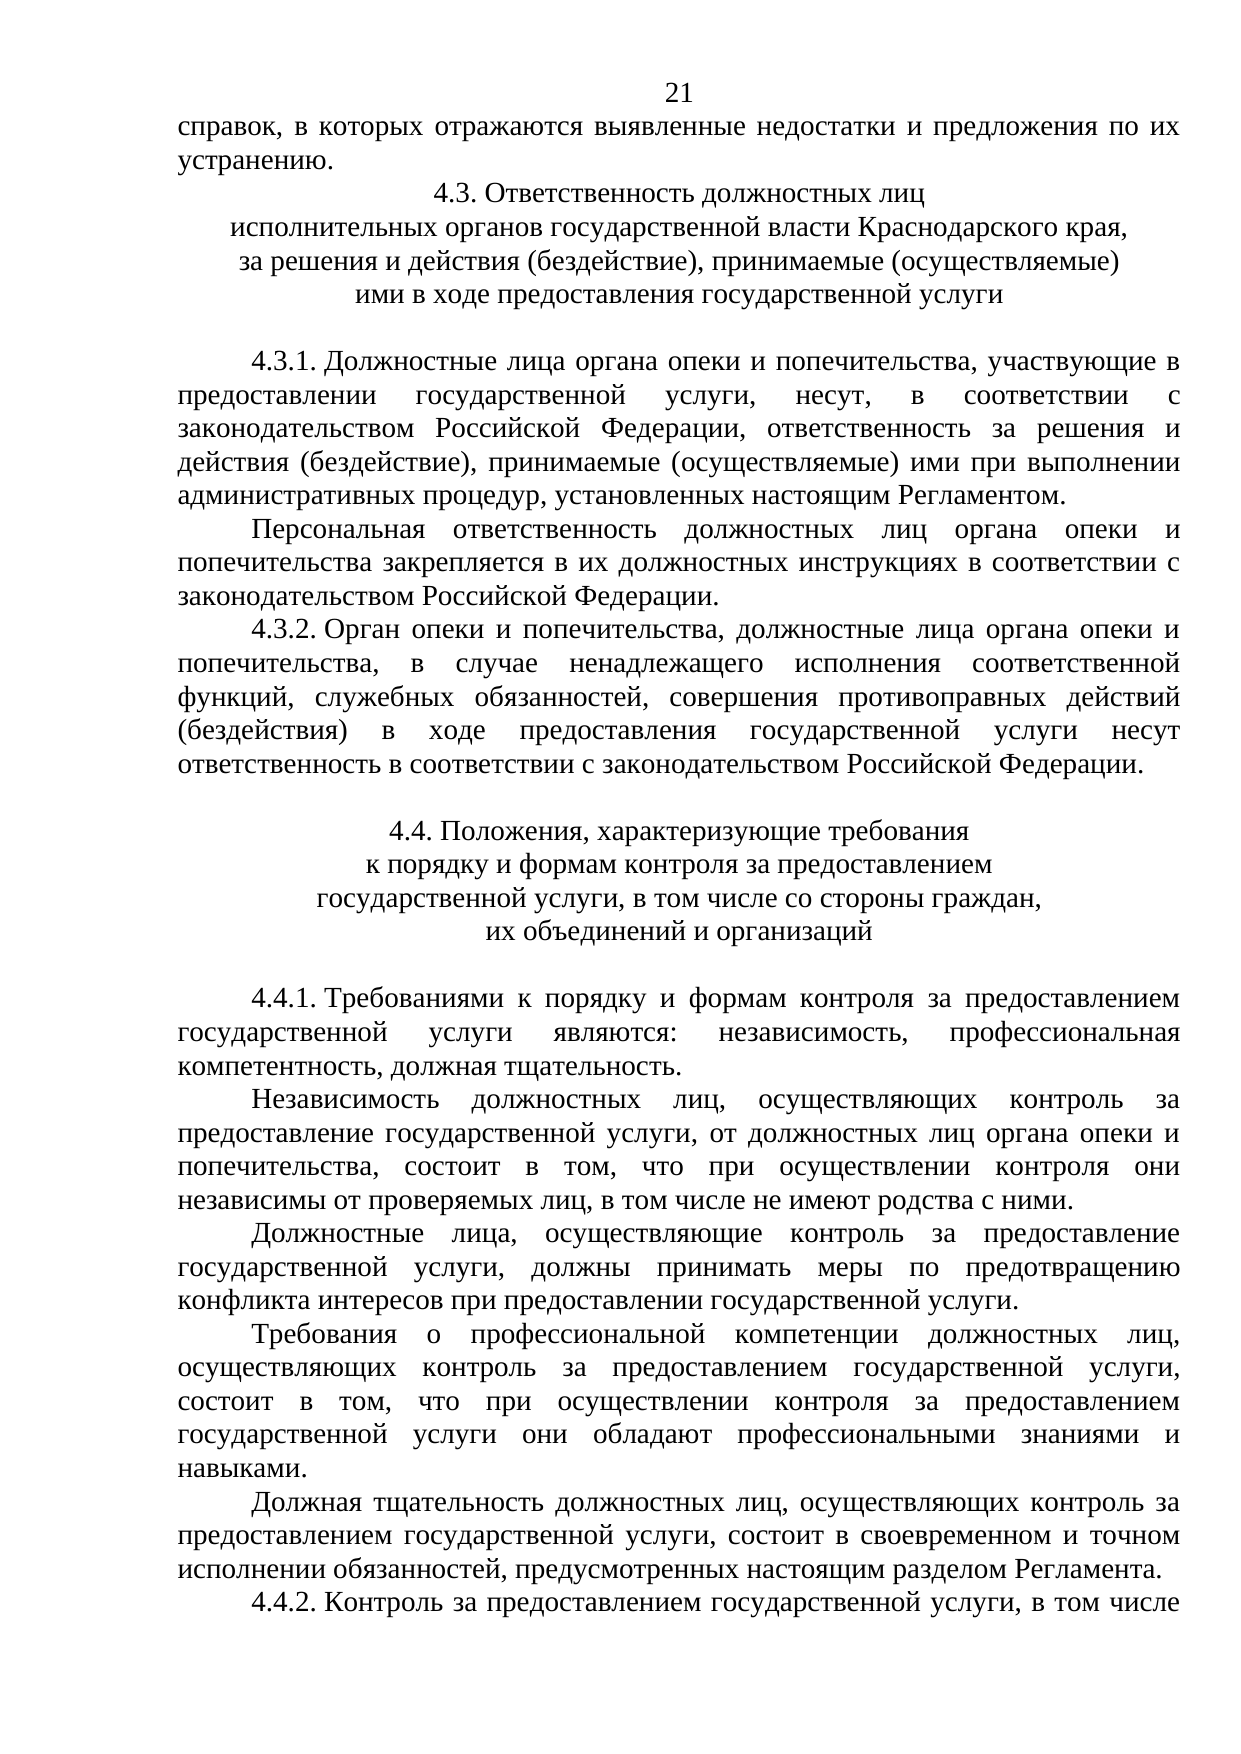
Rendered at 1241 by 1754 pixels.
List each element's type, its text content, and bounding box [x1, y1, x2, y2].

text Независимость должностных лиц, осуществляющих контроль за предоставление государственной услуги, от должностных лиц органа опеки и попечительства, состоит в том, что при осуществлении контроля они независимы от проверяемых лиц, в том числе не имеют родства с ними. [177, 1081, 1181, 1215]
text за решения и действия (бездействие), принимаемые (осуществляемые) [177, 243, 1181, 276]
text 4.3.1. Должностные лица органа опеки и попечительства, участвующие в предоставлении государственной услуги, несут, в соответствии с законодательством Российской Федерации, ответственность за решения и действия (бездействие), принимаемые (осуществляемые) ими при выполнении административных процедур, установленных настоящим Регламентом. [177, 343, 1181, 511]
text Требования о профессиональной компетенции должностных лиц, осуществляющих контроль за предоставлением государственной услуги, состоит в том, что при осуществлении контроля за предоставлением государственной услуги они обладают профессиональными знаниями и навыками. [177, 1316, 1181, 1484]
text исполнительных органов государственной власти Краснодарского края, [177, 209, 1181, 243]
text 4.3.2. Орган опеки и попечительства, должностные лица органа опеки и попечительства, в случае ненадлежащего исполнения соответственной функций, служебных обязанностей, совершения противоправных действий (бездействия) в ходе предоставления государственной услуги несут ответственность в соответствии с законодательством Российской Федерации. [177, 612, 1181, 779]
text ими в ходе предоставления государственной услуги [177, 276, 1181, 310]
text 4.4.1. Требованиями к порядку и формам контроля за предоставлением государственной услуги являются: независимость, профессиональная компетентность, должная тщательность. [177, 981, 1181, 1081]
text Должностные лица, осуществляющие контроль за предоставление государственной услуги, должны принимать меры по предотвращению конфликта интересов при предоставлении государственной услуги. [177, 1215, 1181, 1316]
text 4.3. Ответственность должностных лиц [177, 176, 1181, 209]
text к порядку и формам контроля за предоставлением [177, 846, 1181, 880]
text их объединений и организаций [177, 913, 1181, 947]
text 4.4. Положения, характеризующие требования [177, 813, 1181, 846]
text государственной услуги, в том числе со стороны граждан, [177, 880, 1181, 913]
text Должная тщательность должностных лиц, осуществляющих контроль за предоставлением государственной услуги, состоит в своевременном и точном исполнении обязанностей, предусмотренных настоящим разделом Регламента. [177, 1484, 1181, 1584]
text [177, 1584, 1181, 1618]
text Персональная ответственность должностных лиц органа опеки и попечительства закрепляется в их должностных инструкциях в соответствии с законодательством Российской Федерации. [177, 511, 1181, 612]
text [177, 108, 1181, 176]
